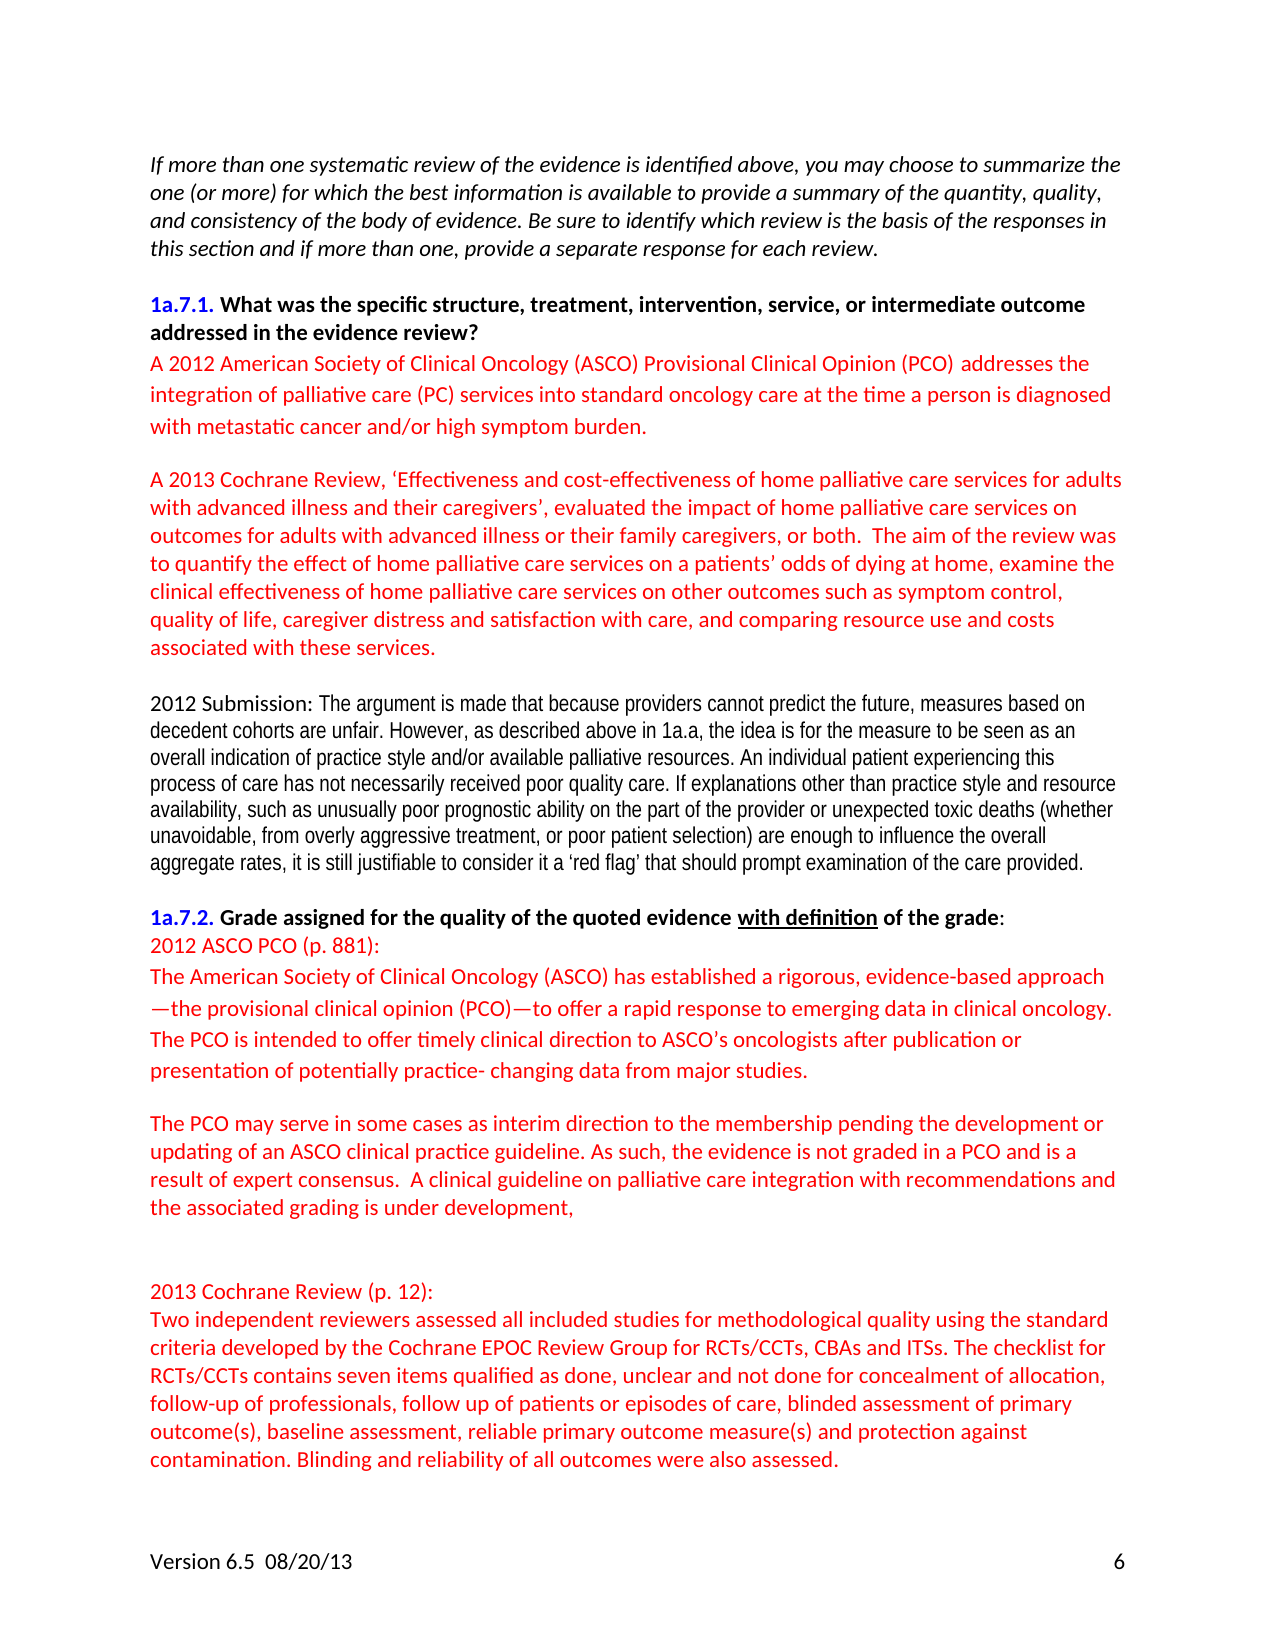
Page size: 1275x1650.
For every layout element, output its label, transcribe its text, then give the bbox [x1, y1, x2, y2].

text 2012 Submission: The argument is made that because providers cannot predict the future, measures based on decedent cohorts are unfair. However, as described above in 1a.a, the idea is for the measure to be seen as an overall indication of practice style and/or available palliative resources. An individual patient experiencing this process of care has not necessarily received poor quality care. If explanations other than practice style and resource availability, such as unusually poor prognostic ability on the part of the provider or unexpected toxic deaths (whether unavoidable, from overly aggressive treatment, or poor patient selection) are enough to influence the overall aggregate rates, it is still justifiable to consider it a ‘red flag’ that should prompt examination of the care provided. [150, 689, 1125, 875]
text The American Society of Clinical Oncology (ASCO) has established a rigorous, evidence-based approach—the provisional clinical opinion (PCO)—to offer a rapid response to emerging data in clinical oncology. The PCO is intended to offer timely clinical direction to ASCO’s oncologists after publication or presentation of potentially practice- changing data from major studies. [150, 959, 1125, 1084]
text 2012 ASCO PCO (p. 881): [150, 931, 1125, 959]
text The PCO may serve in some cases as interim direction to the membership pending the development or updating of an ASCO clinical practice guideline. As such, the evidence is not graded in a PCO and is a result of expert consensus. A clinical guideline on palliative care integration with recommendations and the associated grading is under development, [150, 1109, 1125, 1221]
text Two independent reviewers assessed all included studies for methodological quality using the standard criteria developed by the Cochrane EPOC Review Group for RCTs/CCTs, CBAs and ITSs. The checklist for RCTs/CCTs contains seven items qualified as done, unclear and not done for concealment of allocation, follow-up of professionals, follow up of patients or episodes of care, blinded assessment of primary outcome(s), baseline assessment, reliable primary outcome measure(s) and protection against contamination. Blinding and reliability of all outcomes were also assessed. [150, 1305, 1125, 1473]
text 1a.7.1. What was the specific structure, treatment, intervention, service, or intermediate outcome addressed in the evidence review? [150, 290, 1125, 346]
text 2013 Cochrane Review (p. 12): [150, 1277, 1125, 1305]
text A 2013 Cochrane Review, ‘Effectiveness and cost-effectiveness of home palliative care services for adults with advanced illness and their caregivers’, evaluated the impact of home palliative care services on outcomes for adults with advanced illness or their family caregivers, or both. The aim of the review was to quantify the effect of home palliative care services on a patients’ odds of dying at home, examine the clinical effectiveness of home palliative care services on other outcomes such as symptom control, quality of life, caregiver distress and satisfaction with care, and comparing resource use and costs associated with these services. [150, 465, 1125, 661]
text If more than one systematic review of the evidence is identified above, you may choose to summarize the one (or more) for which the best information is available to provide a summary of the quantity, quality, and consistency of the body of evidence. Be sure to identify which review is the basis of the responses in this section and if more than one, provide a separate response for each review. [150, 150, 1125, 262]
text A 2012 American Society of Clinical Oncology (ASCO) Provisional Clinical Opinion (PCO) addresses the integration of palliative care (PC) services into standard oncology care at the time a person is diagnosed with metastatic cancer and/or high symptom burden. [150, 346, 1125, 440]
text 1a.7.2. Grade assigned for the quality of the quoted evidence with definition of the grade: [150, 903, 1125, 931]
